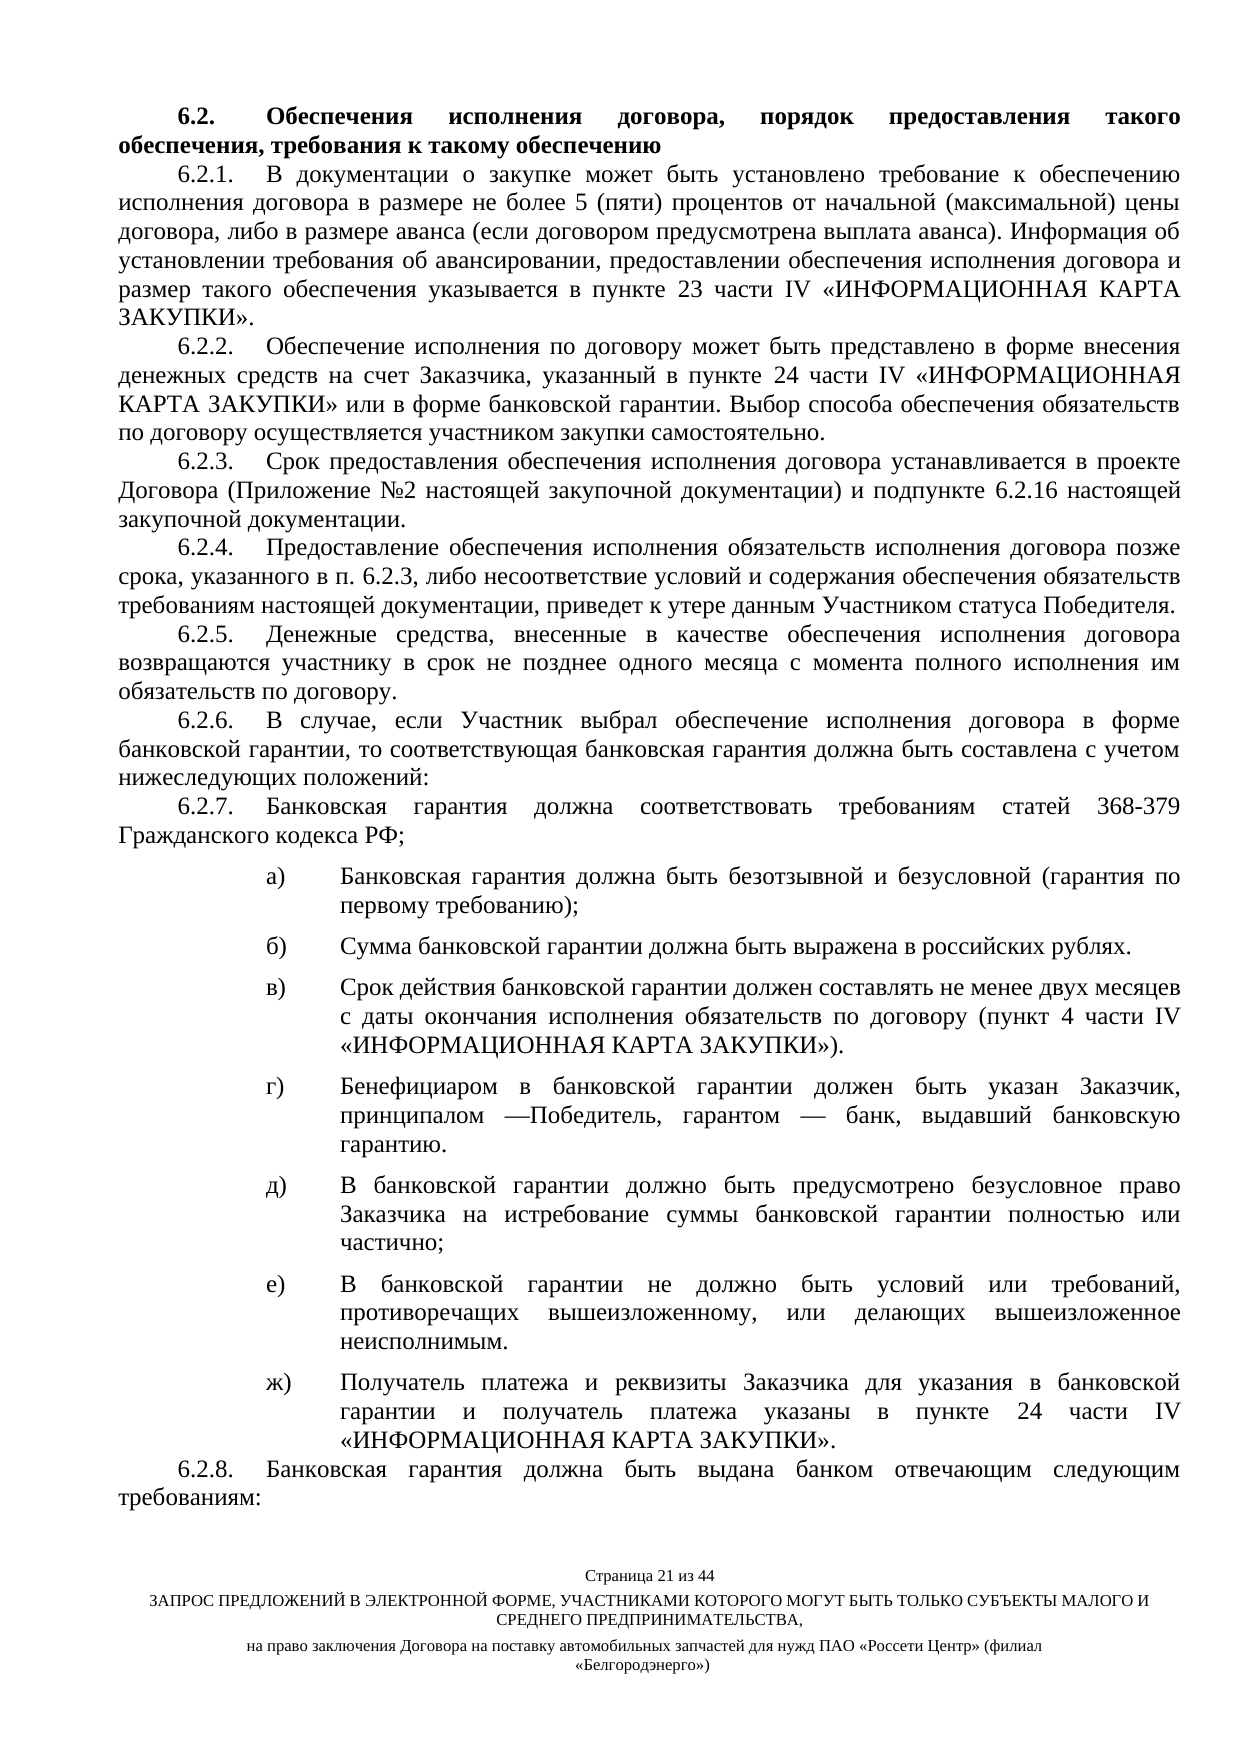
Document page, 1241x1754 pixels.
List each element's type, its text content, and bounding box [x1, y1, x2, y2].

list Срок действия банковской гарантии должен составлять не менее двух месяцев с даты окончания исполнения обязательств по договору (пункт 4 части IV «ИНФОРМАЦИОННАЯ КАРТА ЗАКУПКИ»). [266, 972, 1181, 1059]
list Сумма банковской гарантии должна быть выражена в российских рублях. [266, 931, 1181, 960]
subtitle Срок предоставления обеспечения исполнения договора устанавливается в проекте Договора (Приложение №2 настоящей закупочной документации) и подпункте 6.2.16 настоящей закупочной документации. [118, 446, 1181, 532]
list В банковской гарантии не должно быть условий или требований, противоречащих вышеизложенному, или делающих вышеизложенное неисполнимым. [266, 1269, 1181, 1355]
subtitle В документации о закупке может быть установлено требование к обеспечению исполнения договора в размере не более 5 (пяти) процентов от начальной (максимальной) цены договора, либо в размере аванса (если договором предусмотрена выплата аванса). Информация об установлении требования об авансировании, предоставлении обеспечения исполнения договора и размер такого обеспечения указывается в пункте 23 части IV «ИНФОРМАЦИОННАЯ КАРТА ЗАКУПКИ». [118, 159, 1181, 331]
list В банковской гарантии должно быть предусмотрено безусловное право Заказчика на истребование суммы банковской гарантии полностью или частично; [266, 1170, 1181, 1256]
subtitle Денежные средства, внесенные в качестве обеспечения исполнения договора возвращаются участнику в срок не позднее одного месяца с момента полного исполнения им обязательств по договору. [118, 619, 1181, 705]
subtitle Банковская гарантия должна быть выдана банком отвечающим следующим требованиям: [118, 1454, 1181, 1511]
subtitle Банковская гарантия должна соответствовать требованиям статей 368-379 Гражданского кодекса РФ; [118, 791, 1181, 849]
list Бенефициаром в банковской гарантии должен быть указан Заказчик, принципалом —Победитель, гарантом — банк, выдавший банковскую гарантию. [266, 1071, 1181, 1157]
list Банковская гарантия должна быть безотзывной и безусловной (гарантия по первому требованию); [266, 861, 1181, 919]
subtitle В случае, если Участник выбрал обеспечение исполнения договора в форме банковской гарантии, то соответствующая банковская гарантия должна быть составлена с учетом нижеследующих положений: [118, 705, 1181, 791]
subtitle Обеспечение исполнения по договору может быть представлено в форме внесения денежных средств на счет Заказчика, указанный в пункте 24 части IV «ИНФОРМАЦИОННАЯ КАРТА ЗАКУПКИ» или в форме банковской гарантии. Выбор способа обеспечения обязательств по договору осуществляется участником закупки самостоятельно. [118, 331, 1181, 446]
subtitle Предоставление обеспечения исполнения обязательств исполнения договора позже срока, указанного в п. 6.2.3, либо несоответствие условий и содержания обеспечения обязательств требованиям настоящей документации, приведет к утере данным Участником статуса Победителя. [118, 532, 1181, 619]
list Получатель платежа и реквизиты Заказчика для указания в банковской гарантии и получатель платежа указаны в пункте 24 части IV «ИНФОРМАЦИОННАЯ КАРТА ЗАКУПКИ». [266, 1367, 1181, 1454]
subtitle Обеспечения исполнения договора, порядок предоставления такого обеспечения, требования к такому обеспечению [118, 101, 1181, 159]
